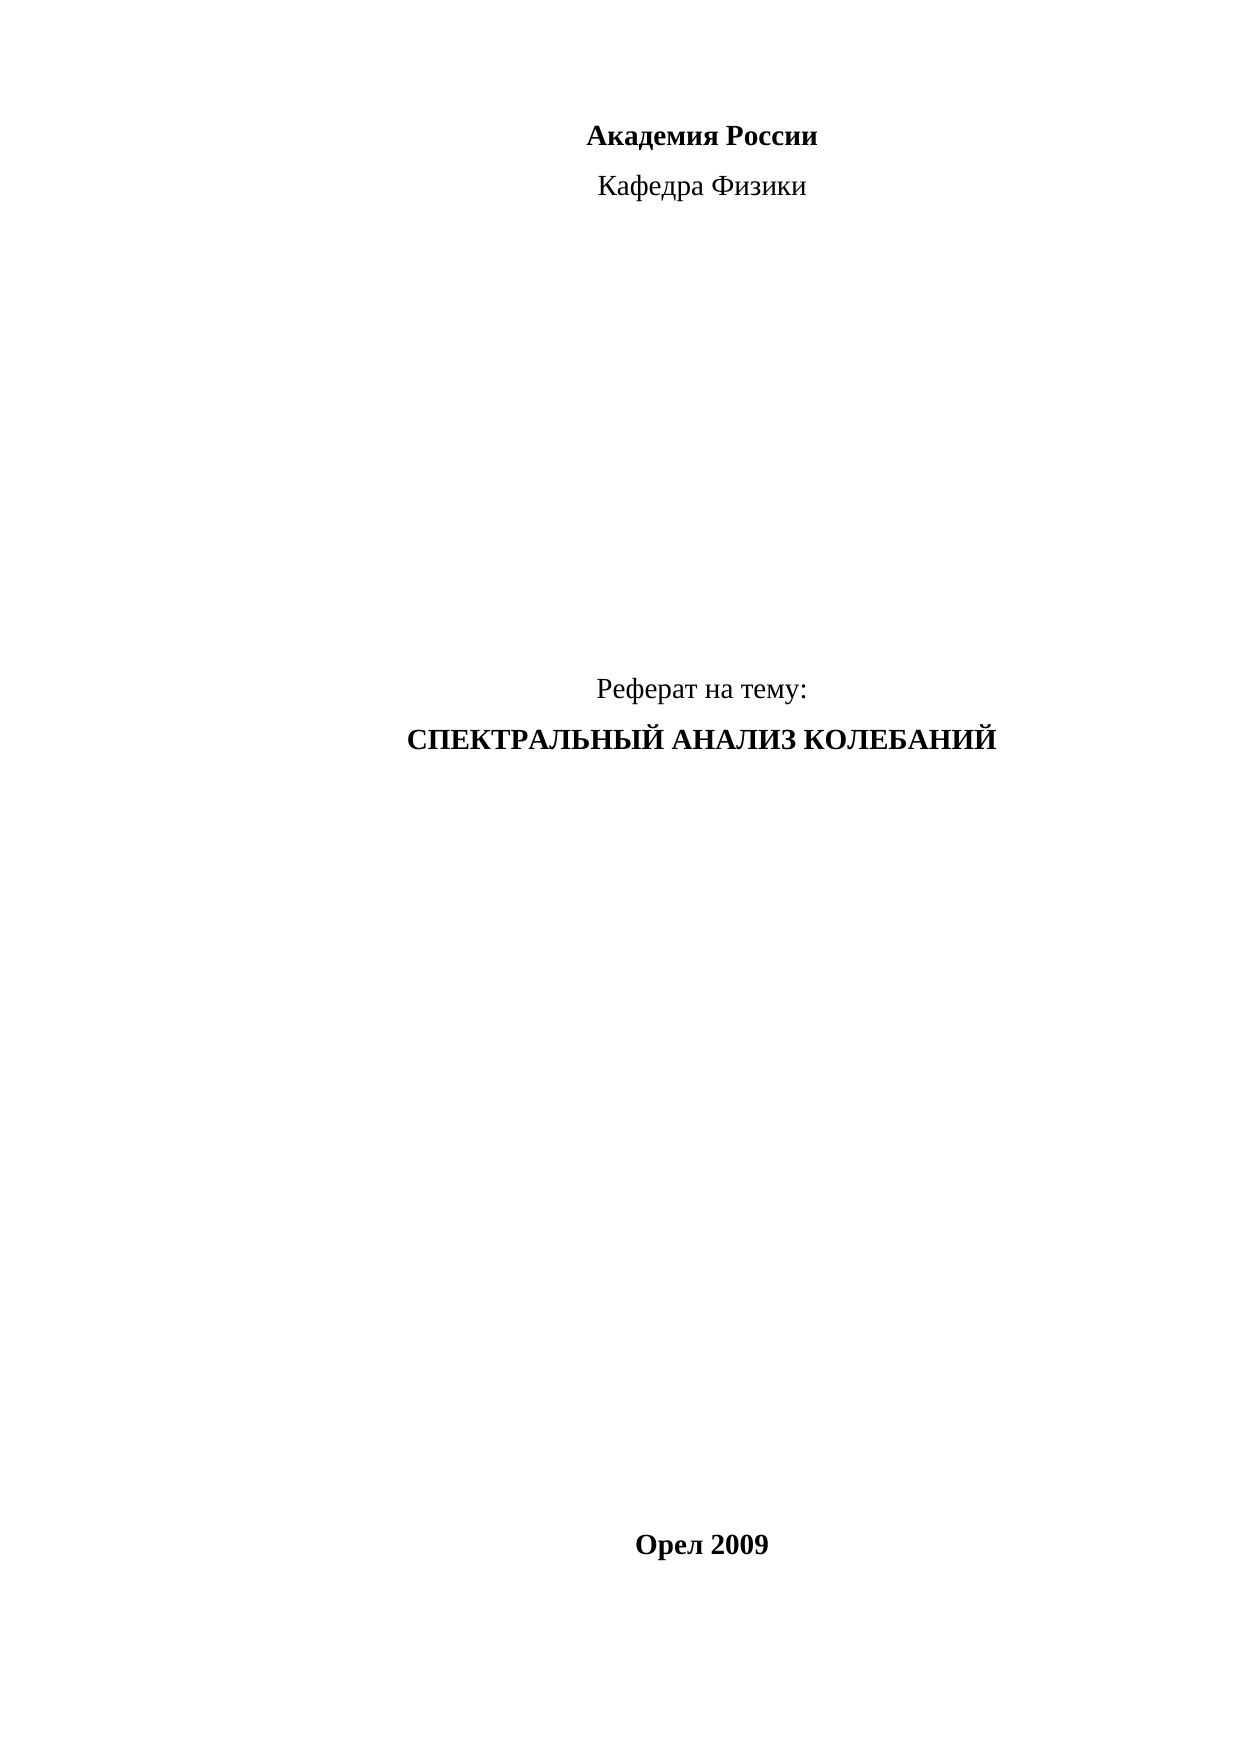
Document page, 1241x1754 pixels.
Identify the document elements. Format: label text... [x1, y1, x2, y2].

subtitle Реферат на тему: [177, 672, 1152, 705]
text СПЕКТРАЛЬНЫЙ АНАЛИЗ КОЛЕБАНИЙ [177, 722, 1152, 755]
subtitle Кафедра Физики [177, 168, 1152, 202]
title Академия России [177, 118, 1152, 152]
subtitle Орел 2009 [177, 1527, 1152, 1560]
